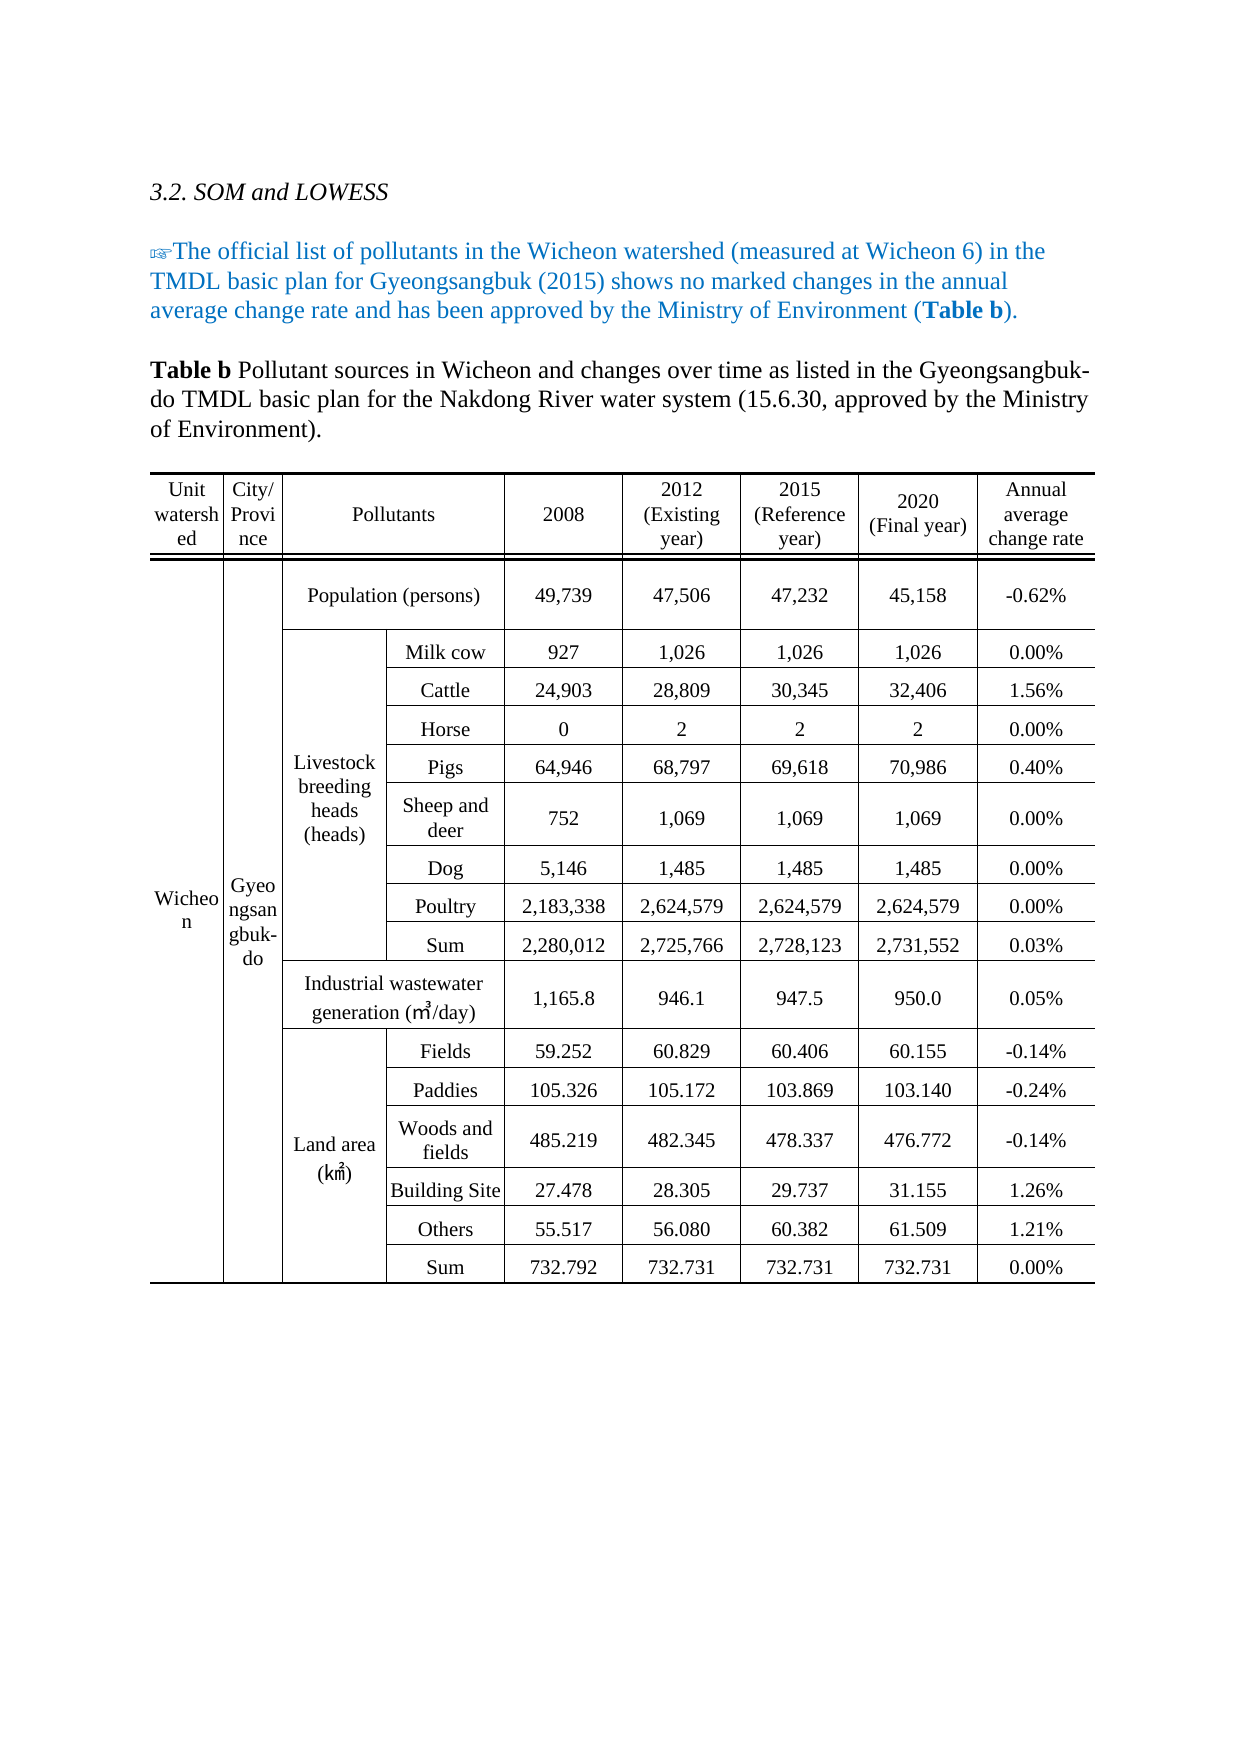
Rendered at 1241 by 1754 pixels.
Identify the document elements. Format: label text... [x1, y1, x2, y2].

table_cell 28.305 [623, 1168, 740, 1205]
table_cell 30,345 [741, 668, 858, 705]
table_cell 2 [741, 706, 858, 744]
table_cell -0.14% [978, 1106, 1095, 1167]
table_cell Woods and fields [387, 1106, 504, 1167]
table_header 2020 (Final year) [859, 475, 977, 552]
table_header City/Province [224, 475, 282, 552]
table_header Pollutants [283, 475, 504, 552]
table_cell 950.0 [859, 961, 977, 1028]
table_cell Dog [387, 846, 504, 883]
text 3.2. SOM and LOWESS [150, 177, 1090, 206]
table_cell 68,797 [623, 745, 740, 782]
table_cell 2,624,579 [741, 884, 858, 921]
table_cell 1,485 [741, 846, 858, 883]
table_cell 59.252 [505, 1029, 622, 1066]
table_cell 0.00% [978, 884, 1095, 921]
table_cell 103.140 [859, 1068, 977, 1105]
table_cell Horse [387, 706, 504, 744]
table_cell 105.172 [623, 1068, 740, 1105]
table_cell 32,406 [859, 668, 977, 705]
table_cell Population (persons) [283, 561, 504, 629]
table_cell 1,069 [741, 783, 858, 844]
table_cell 47,232 [741, 561, 858, 629]
table_cell 752 [505, 783, 622, 844]
table_cell Milk cow [387, 630, 504, 667]
table_cell 69,618 [741, 745, 858, 782]
table_cell Land area (㎢) [283, 1029, 386, 1282]
table_cell 0.40% [978, 745, 1095, 782]
table_cell 732.731 [623, 1245, 740, 1282]
table_cell 60.406 [741, 1029, 858, 1066]
table_cell 0.05% [978, 961, 1095, 1028]
text ☞The official list of pollutants in the Wicheon watershed (measured at Wicheon 6) in the TMDL basic plan for Gyeongsangbuk (2015) shows no marked changes in the annual average change rate and has been approved by the Ministry of Environment (Table b). [150, 236, 1090, 324]
table_cell 61.509 [859, 1206, 977, 1244]
table_cell 1,485 [859, 846, 977, 883]
table_cell 1,026 [623, 630, 740, 667]
table_cell 1,026 [741, 630, 858, 667]
table_cell 732.731 [859, 1245, 977, 1282]
table_cell 0.03% [978, 922, 1095, 959]
table_cell Sum [387, 922, 504, 959]
table_header 2008 [505, 475, 622, 552]
table_cell 1,485 [623, 846, 740, 883]
table_header 2015 (Reference year) [741, 475, 858, 552]
table_cell Paddies [387, 1068, 504, 1105]
table_cell 60.155 [859, 1029, 977, 1066]
table_cell Gyeongsangbuk-do [224, 561, 282, 1282]
table_header Unit watershed [150, 475, 223, 552]
table_cell 45,158 [859, 561, 977, 629]
table_cell 732.731 [741, 1245, 858, 1282]
table_cell 2,731,552 [859, 922, 977, 959]
table_cell 2 [859, 706, 977, 744]
table_cell 31.155 [859, 1168, 977, 1205]
table_cell 478.337 [741, 1106, 858, 1167]
table_cell -0.24% [978, 1068, 1095, 1105]
table_cell 2,183,338 [505, 884, 622, 921]
table_cell -0.62% [978, 561, 1095, 629]
table_cell Industrial wastewater generation (㎥/day) [283, 961, 504, 1028]
table_cell Sum [387, 1245, 504, 1282]
table_cell 103.869 [741, 1068, 858, 1105]
table_cell 485.219 [505, 1106, 622, 1167]
table_cell 2,624,579 [859, 884, 977, 921]
table_cell 0.00% [978, 846, 1095, 883]
table_cell 28,809 [623, 668, 740, 705]
table_cell 2,725,766 [623, 922, 740, 959]
table_cell 29.737 [741, 1168, 858, 1205]
table_cell 947.5 [741, 961, 858, 1028]
table_cell Fields [387, 1029, 504, 1066]
table_cell 55.517 [505, 1206, 622, 1244]
table_cell 0.00% [978, 1245, 1095, 1282]
table_cell 70,986 [859, 745, 977, 782]
table_cell Others [387, 1206, 504, 1244]
table_cell 482.345 [623, 1106, 740, 1167]
table_cell -0.14% [978, 1029, 1095, 1066]
table_cell 2 [623, 706, 740, 744]
table_cell 5,146 [505, 846, 622, 883]
table_cell 60.829 [623, 1029, 740, 1066]
table_cell Poultry [387, 884, 504, 921]
table_cell 1,026 [859, 630, 977, 667]
table_cell 60.382 [741, 1206, 858, 1244]
table_cell 47,506 [623, 561, 740, 629]
table_cell 105.326 [505, 1068, 622, 1105]
table_header 2012 (Existing year) [623, 475, 740, 552]
table_cell Livestock breeding heads (heads) [283, 630, 386, 959]
table_cell 2,624,579 [623, 884, 740, 921]
table_cell 1.56% [978, 668, 1095, 705]
table_cell 27.478 [505, 1168, 622, 1205]
table_cell 946.1 [623, 961, 740, 1028]
table_cell Wicheon [150, 561, 223, 1282]
table_cell Pigs [387, 745, 504, 782]
table_cell 1.26% [978, 1168, 1095, 1205]
table_cell 927 [505, 630, 622, 667]
table_cell 0.00% [978, 783, 1095, 844]
table_cell 1.21% [978, 1206, 1095, 1244]
table_cell Sheep and deer [387, 783, 504, 844]
table_cell Cattle [387, 668, 504, 705]
table_cell 56.080 [623, 1206, 740, 1244]
table_cell 1,165.8 [505, 961, 622, 1028]
table_cell 1,069 [623, 783, 740, 844]
table_cell 476.772 [859, 1106, 977, 1167]
table_cell 2,728,123 [741, 922, 858, 959]
table_header Annual average change rate [978, 475, 1095, 552]
table_cell 0.00% [978, 630, 1095, 667]
table_cell 732.792 [505, 1245, 622, 1282]
text Table b Pollutant sources in Wicheon and changes over time as listed in the Gyeongsangbuk-do TMDL basic plan for the Nakdong River water system (15.6.30, approved by the Ministry of Environment). [150, 355, 1090, 443]
table_cell 2,280,012 [505, 922, 622, 959]
table_cell 24,903 [505, 668, 622, 705]
table_cell 1,069 [859, 783, 977, 844]
table_cell 0.00% [978, 706, 1095, 744]
table_cell 49,739 [505, 561, 622, 629]
table_cell Building Site [387, 1168, 504, 1205]
table_cell 64,946 [505, 745, 622, 782]
table_cell 0 [505, 706, 622, 744]
